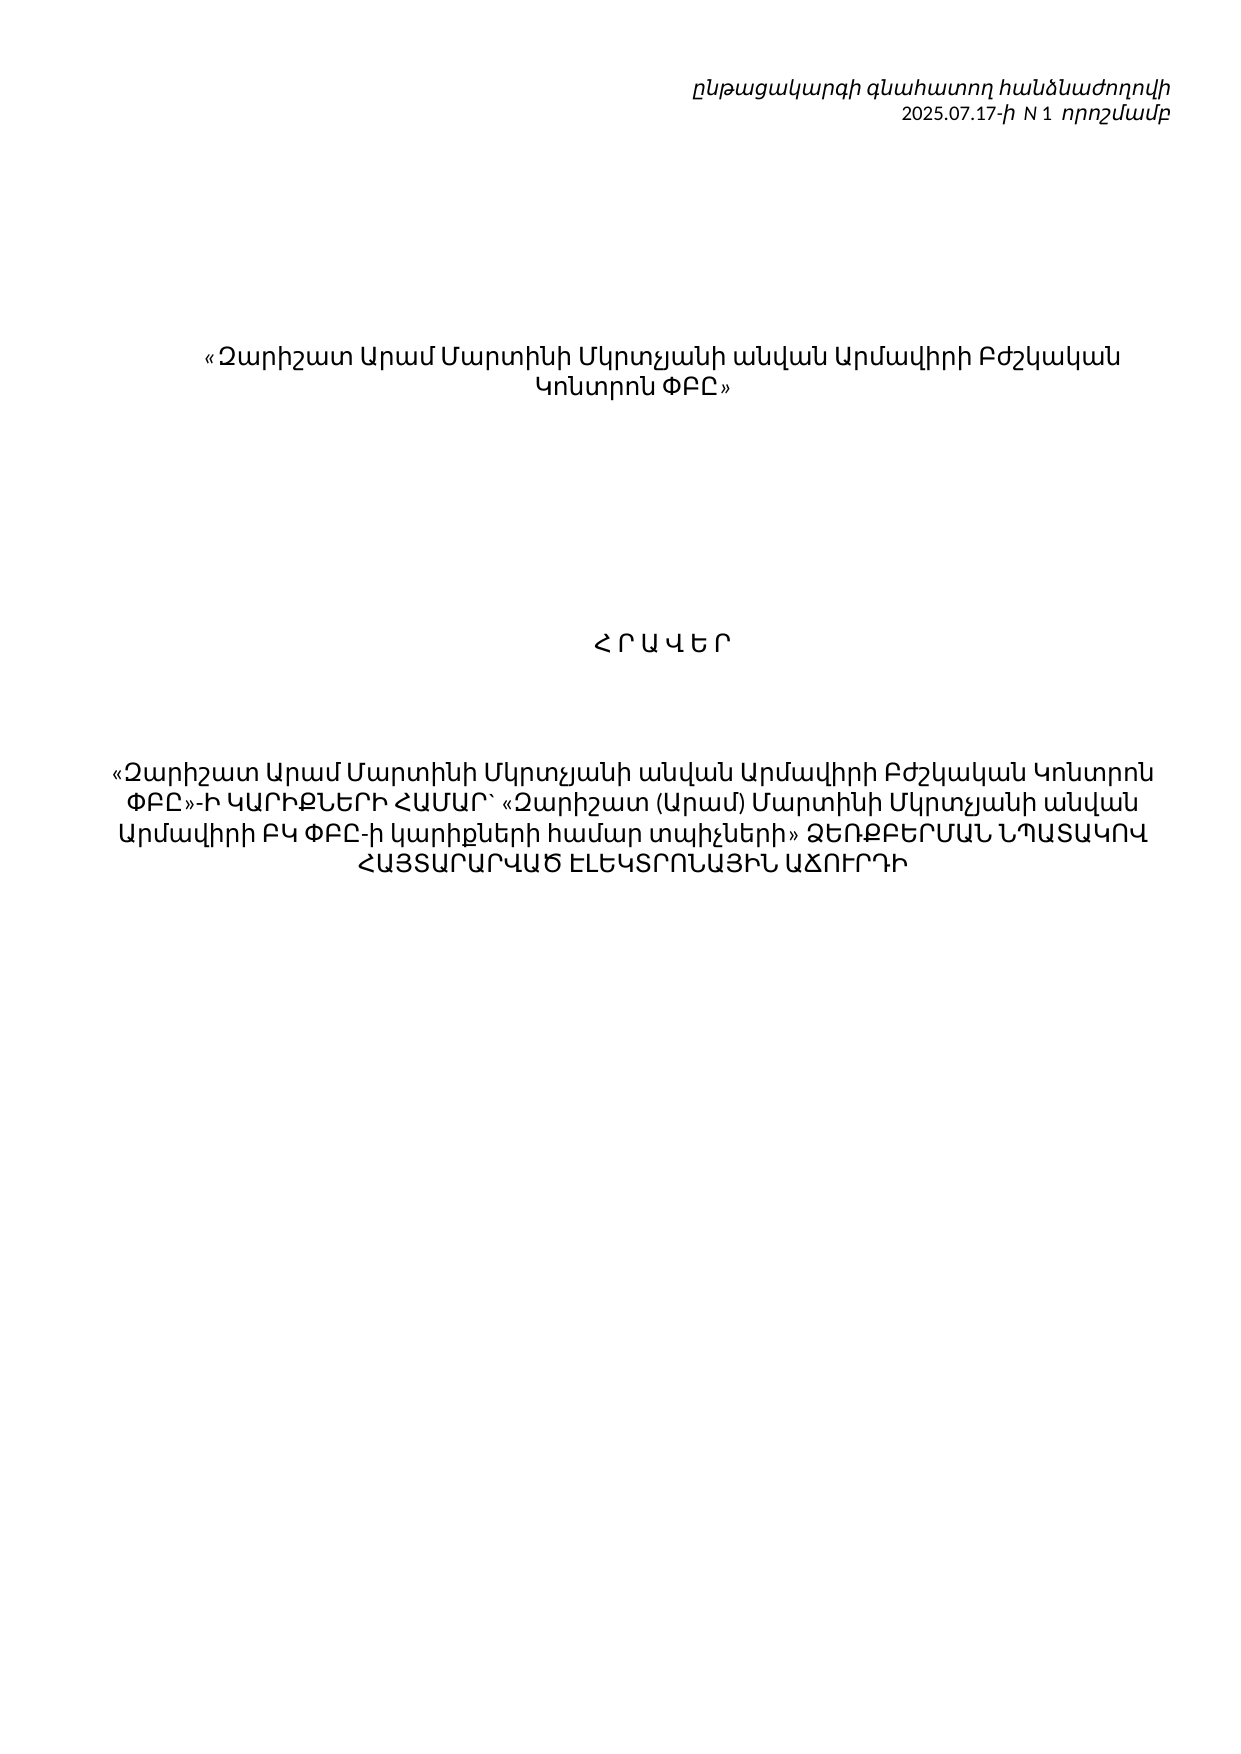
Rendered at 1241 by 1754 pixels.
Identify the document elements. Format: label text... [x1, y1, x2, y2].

text « Զարիշատ Արամ Մարտինի Մկրտչյանի անվան Արմավիրի Բժշկական Կոնտրոն ՓԲԸ» [94, 341, 1172, 402]
text ընթացակարգի գնահատող հանձնաժողովի [94, 75, 1171, 100]
text Հ Ր Ա Վ Ե Ր [94, 628, 1172, 658]
text 2025.07.17 -ի N 1 որոշմամբ [94, 100, 1171, 126]
text «Զարիշատ Արամ Մարտինի Մկրտչյանի անվան Արմավիրի Բժշկական Կոնտրոն ՓԲԸ»-Ի ԿԱՐԻՔՆԵՐԻ ՀԱՄԱՐ` «Զարիշատ (Արամ) Մարտինի Մկրտչյանի անվան Արմավիրի ԲԿ ՓԲԸ-ի կարիքների համար տպիչների» ՁԵՌՔԲԵՐՄԱՆ ՆՊԱՏԱԿՈՎ ՀԱՅՏԱՐԱՐՎԱԾ ԷԼԵԿՏՐՈՆԱՅԻՆ ԱՃՈՒՐԴԻ [94, 757, 1172, 879]
